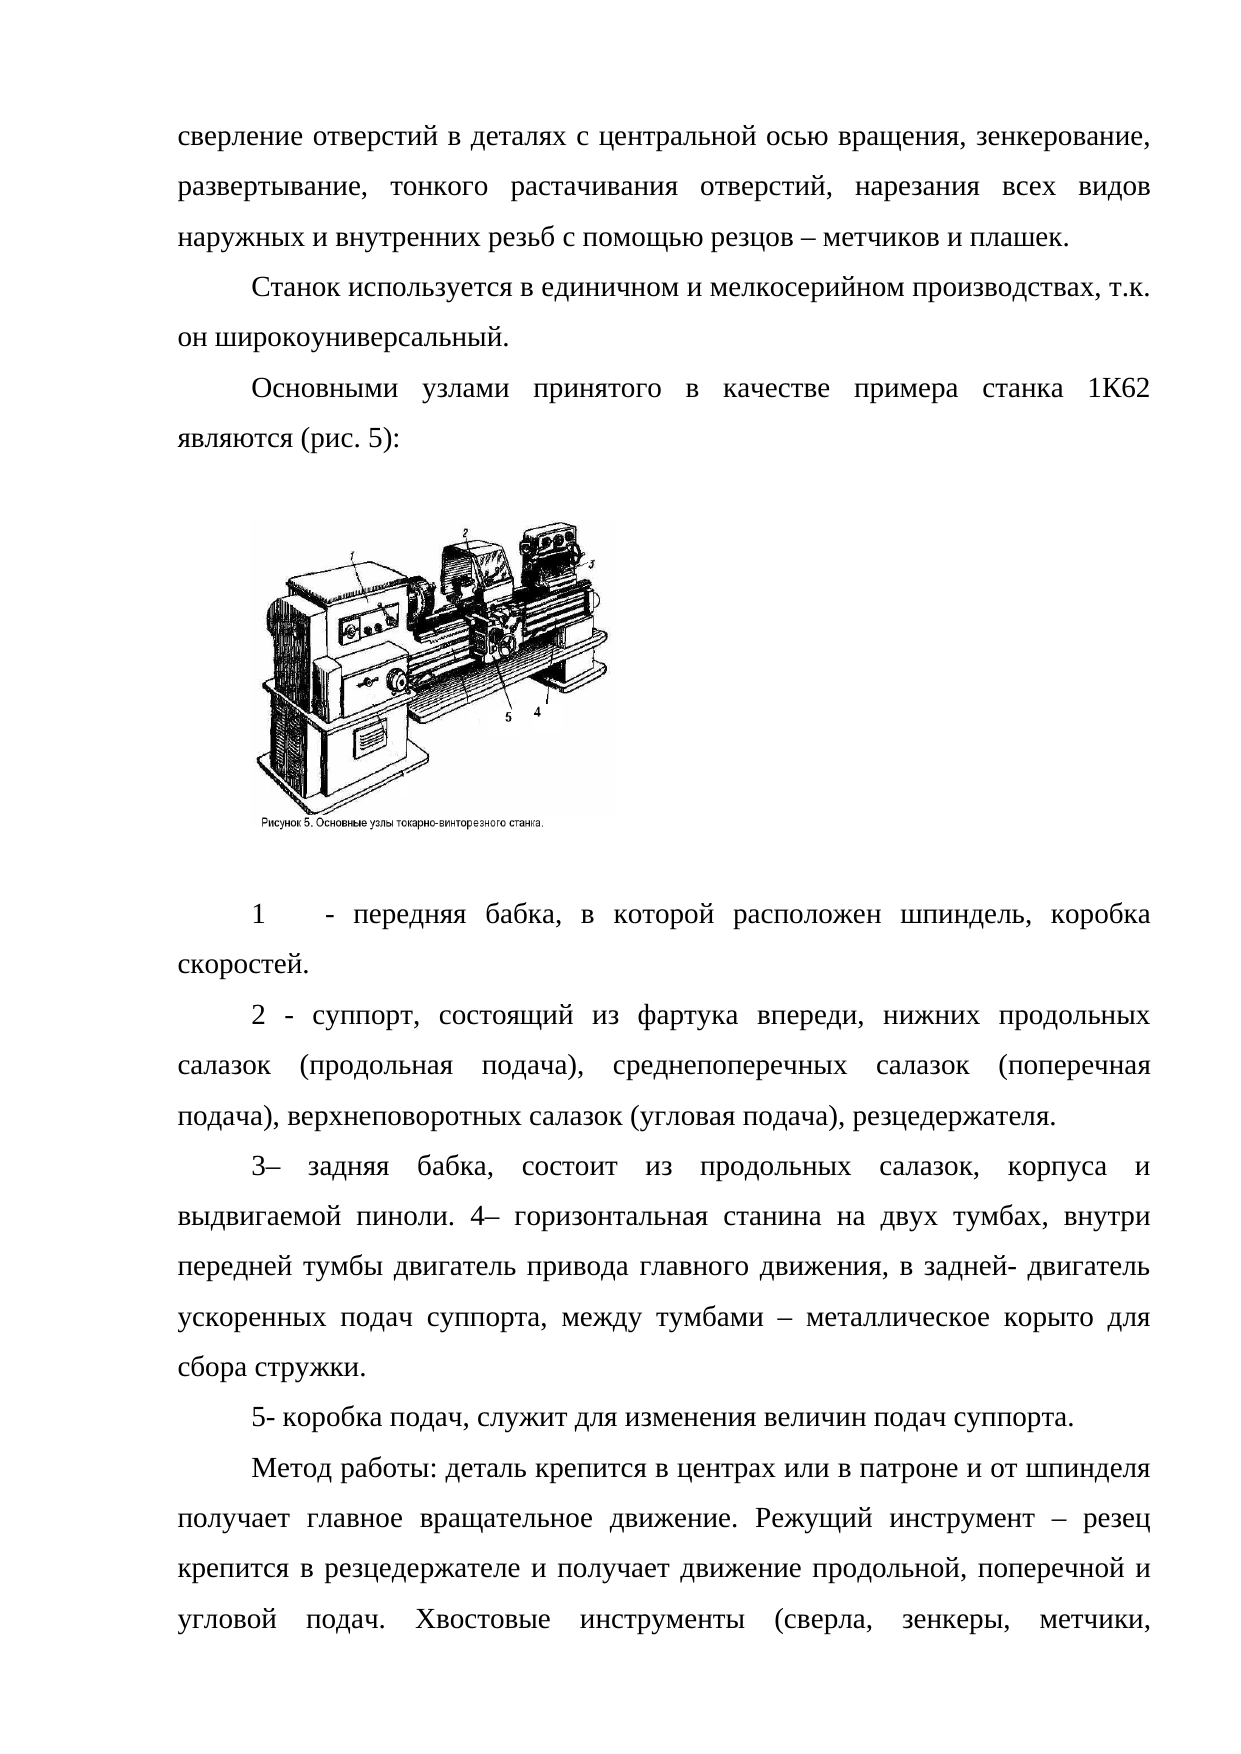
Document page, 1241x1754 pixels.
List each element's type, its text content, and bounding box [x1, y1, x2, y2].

text 2 - суппорт, состоящий из фартука впереди, нижних продольных салазок (продольная подача), среднепоперечных салазок (поперечная подача), верхнеповоротных салазок (угловая подача), резцедержателя. [177, 997, 1152, 1131]
text 5- коробка подач, служит для изменения величин подач суппорта. [177, 1399, 1152, 1433]
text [177, 1450, 1152, 1634]
text Основными узлами принятого в качестве примера станка 1К62 являются (рис. 5): [177, 370, 1152, 453]
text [177, 118, 1152, 252]
picture [251, 520, 616, 832]
text Станок используется в единичном и мелкосерийном производствах, т.к. он широкоуниверсальный. [177, 269, 1152, 353]
list - передняя бабка, в которой расположен шпиндель, коробка скоростей. [177, 896, 1152, 980]
text 3– задняя бабка, состоит из продольных салазок, корпуса и выдвигаемой пиноли. 4– горизонтальная станина на двух тумбах, внутри передней тумбы двигатель привода главного движения, в задней- двигатель ускоренных подач суппорта, между тумбами – металлическое корыто для сбора стружки. [177, 1148, 1152, 1383]
